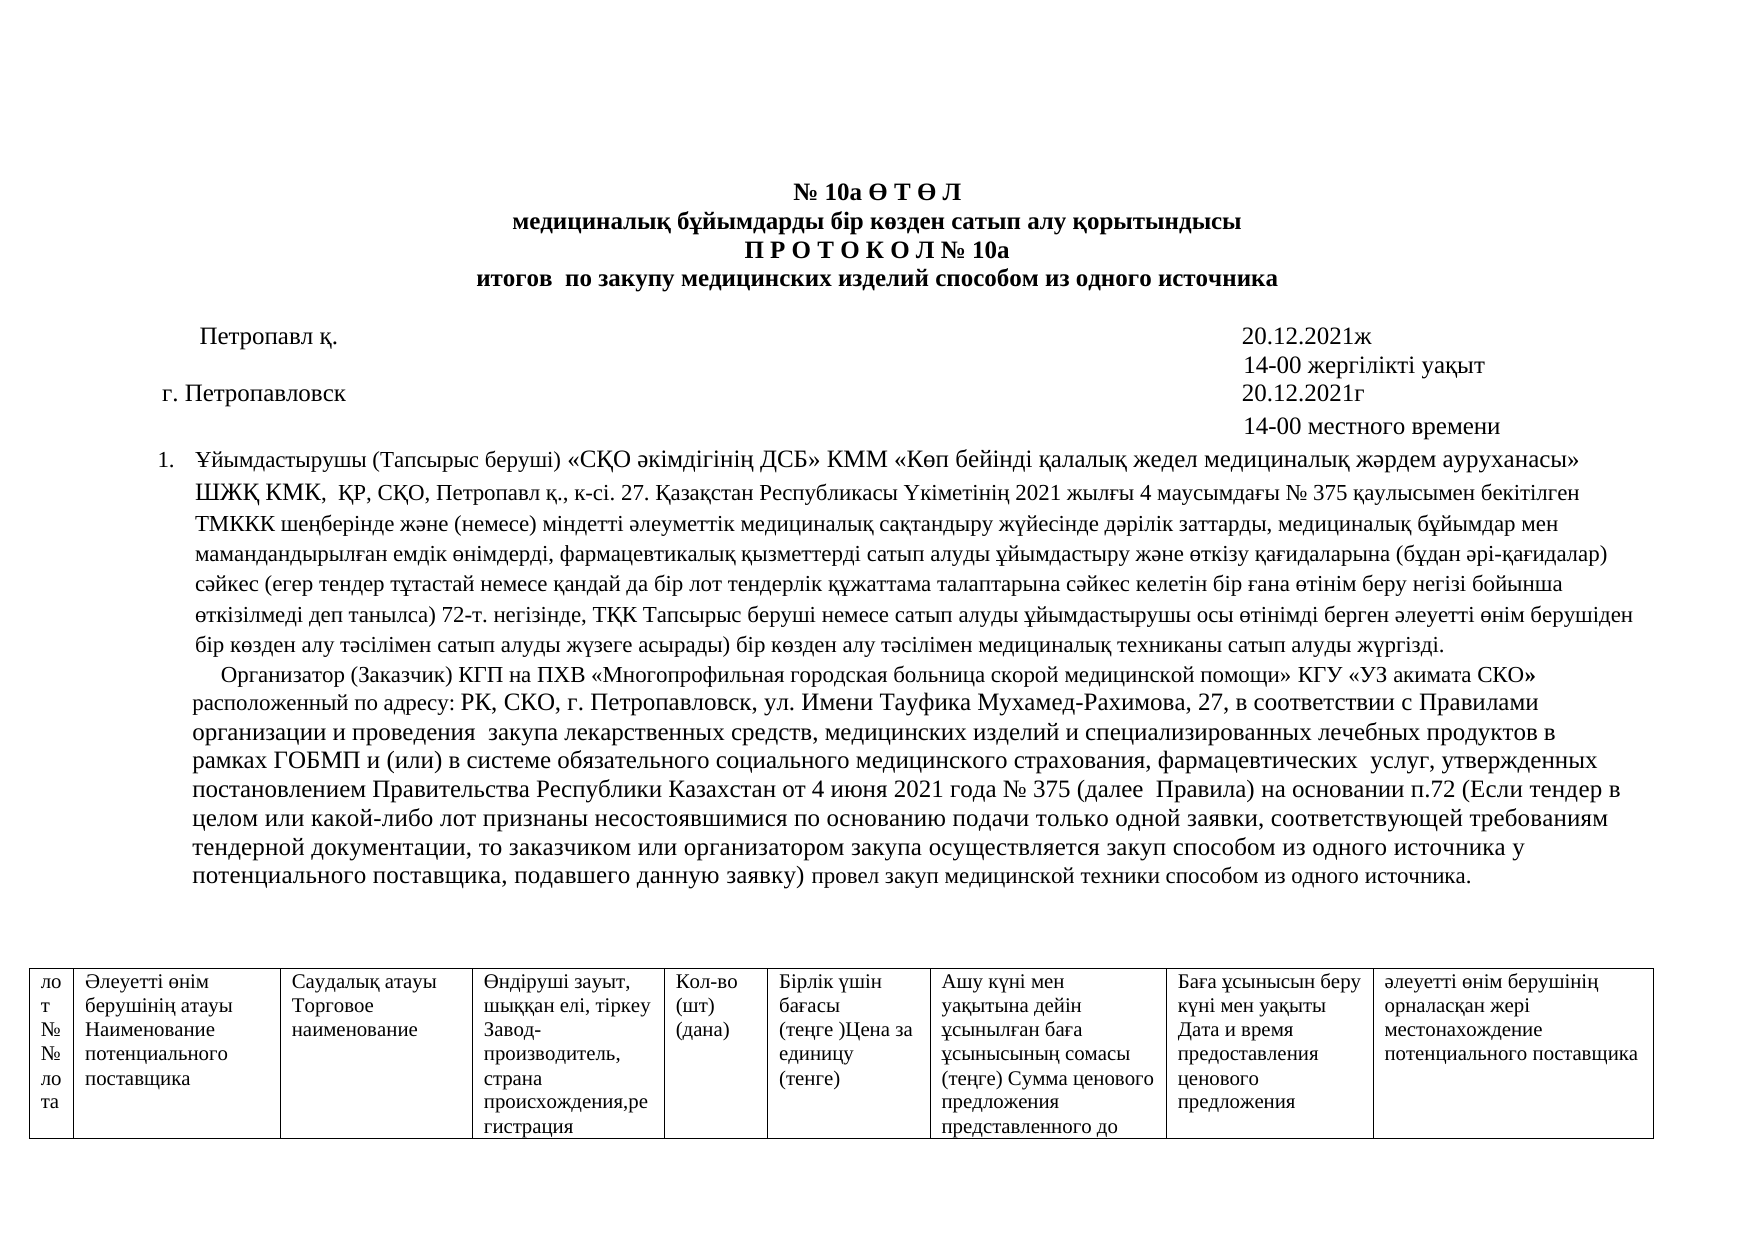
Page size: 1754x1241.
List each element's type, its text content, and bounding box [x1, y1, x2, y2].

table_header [473, 969, 664, 1138]
text № 10а Ө Т Ө Л медициналық бұйымдарды бір көзден сатып алу қорытындысы [118, 177, 1636, 235]
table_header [1374, 969, 1653, 1138]
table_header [768, 969, 930, 1138]
list Организатор (Заказчик) КГП на ПХВ «Многопрофильная городская больница скорой медицинской помощи» КГУ «УЗ акимата СКО» расположенный по адресу: РК, СКО, г. Петропавловск, ул. Имени Тауфика Мухамед-Рахимова, 27, в соответствии с Правилами организации и проведения закупа лекарственных средств, медицинских изделий и специализированных лечебных продуктов в рамках ГОБМП и (или) в системе обязательного социального медицинского страхования, фармацевтических услуг, утвержденных постановлением Правительства Республики Казахстан от 4 июня 2021 года № 375 (далее Правила) на основании п.72 (Если тендер в целом или какой-либо лот признаны несостоявшимися по основанию подачи только одной заявки, соответствующей требованиям тендерной документации, то заказчиком или организатором закупа осуществляется закуп способом из одного источника у потенциального поставщика, подавшего данную заявку) провел закуп медицинской техники способом из одного источника. [192, 661, 1636, 889]
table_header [74, 969, 280, 1138]
table_header Кол-во (шт)(дана) [665, 969, 767, 1138]
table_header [281, 969, 472, 1138]
text итогов по закупу медицинских изделий способом из одного источника [118, 263, 1636, 292]
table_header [1167, 969, 1373, 1138]
text Петропавл қ. 20.12.2021ж [118, 321, 1636, 350]
text 14-00 жергілікті уақыт [118, 350, 1636, 378]
text 14-00 местного времени [118, 411, 1636, 440]
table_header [931, 969, 1166, 1138]
list Ұйымдастырушы (Тапсырыс беруші) «СҚО әкімдігінің ДСБ» КММ «Көп бейінді қалалық жедел медициналық жәрдем ауруханасы» ШЖҚ КМК, ҚР, СҚО, Петропавл қ., к-сі. 27. Қазақстан Республикасы Үкіметінің 2021 жылғы 4 маусымдағы № 375 қаулысымен бекітілген ТМККК шеңберінде және (немесе) міндетті әлеуметтік медициналық сақтандыру жүйесінде дәрілік заттарды, медициналық бұйымдар мен мамандандырылған емдік өнімдерді, фармацевтикалық қызметтерді сатып алуды ұйымдастыру және өткізу қағидаларына (бұдан әрі-қағидалар) сәйкес (егер тендер тұтастай немесе қандай да бір лот тендерлік құжаттама талаптарына сәйкес келетін бір ғана өтінім беру негізі бойынша өткізілмеді деп танылса) 72-т. негізінде, ТҚК Тапсырыс беруші немесе сатып алуды ұйымдастырушы осы өтінімді берген әлеуетті өнім берушіден бір көзден алу тәсілімен сатып алуды жүзеге асырады) бір көзден алу тәсілімен медициналық техниканы сатып алуды жүргізді. [157, 444, 1636, 657]
text П Р О Т О К О Л № 10а [118, 235, 1636, 263]
text г. Петропавловск 20.12.2021г [118, 378, 1636, 407]
table_header лот № № лота [30, 969, 73, 1138]
